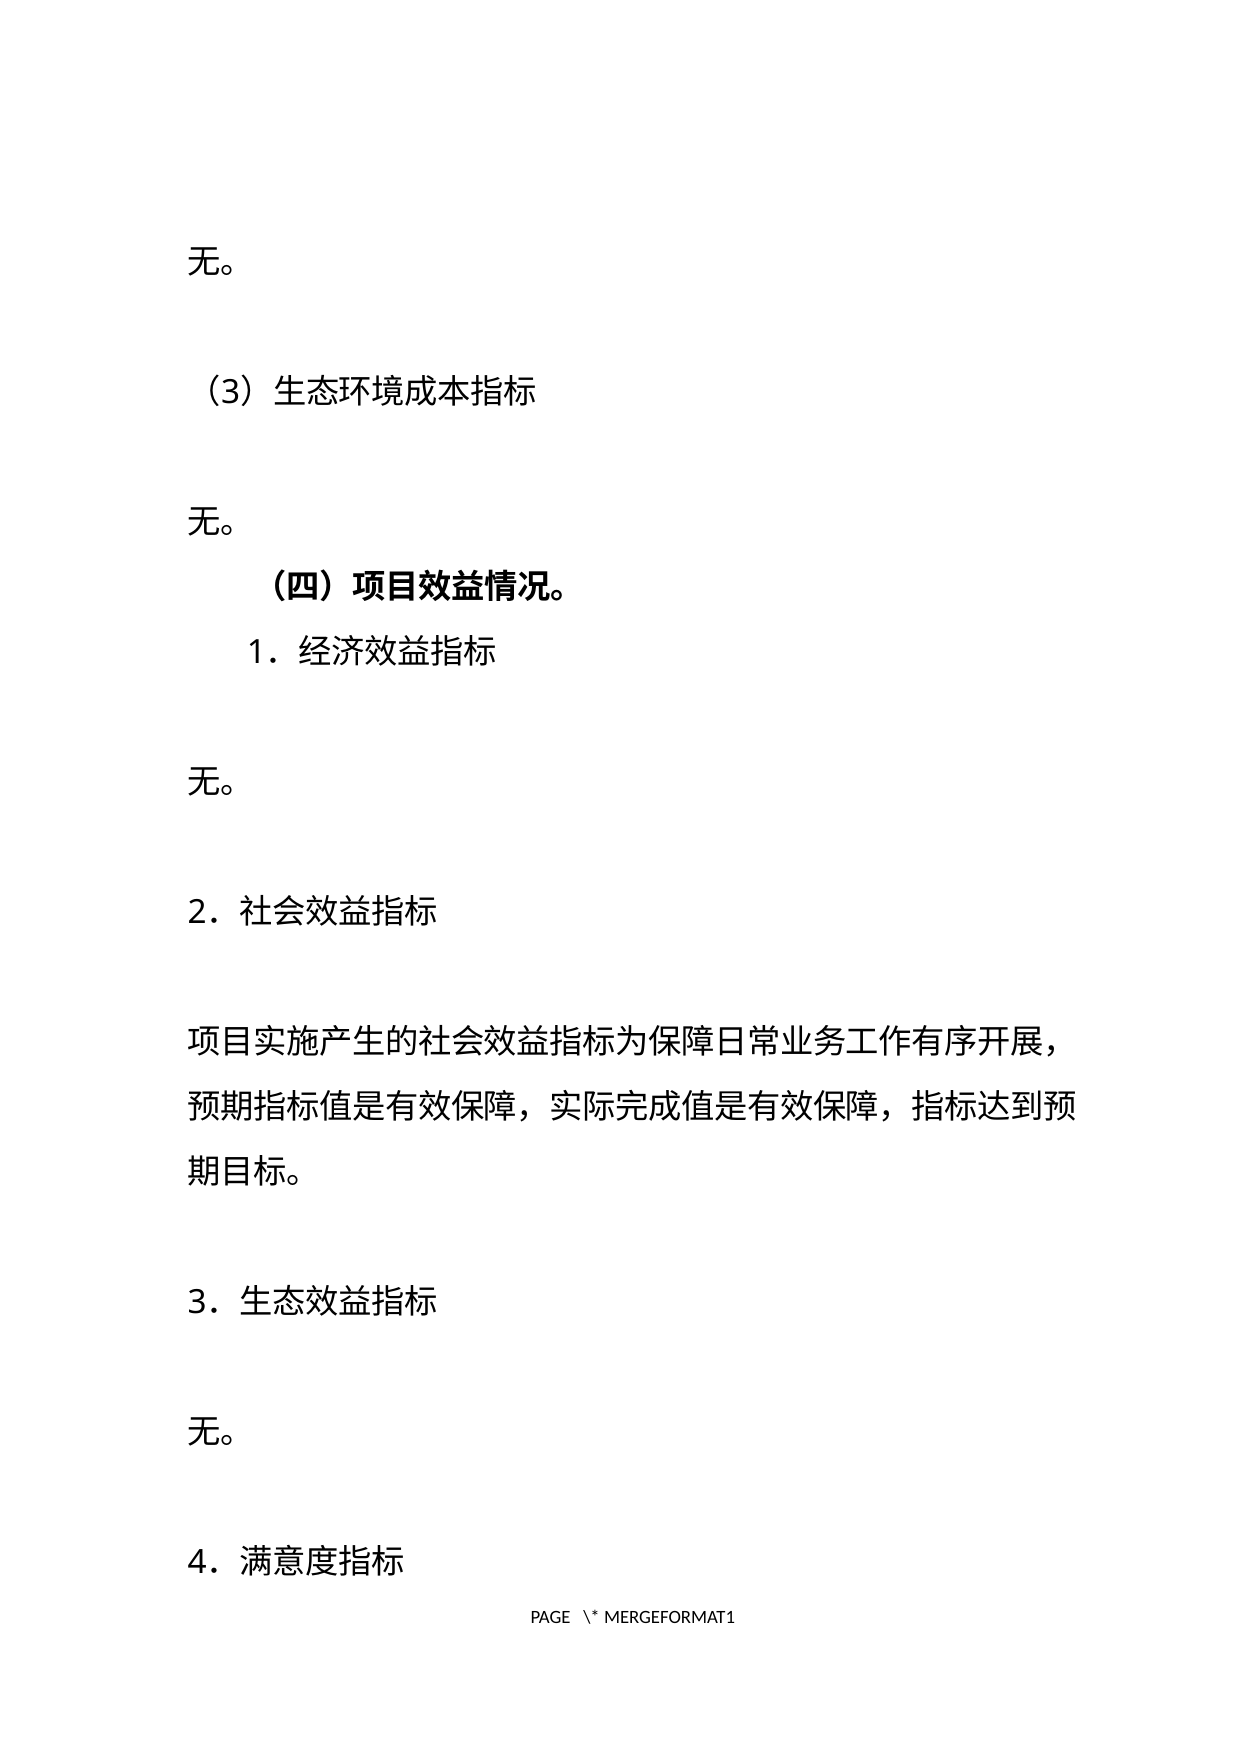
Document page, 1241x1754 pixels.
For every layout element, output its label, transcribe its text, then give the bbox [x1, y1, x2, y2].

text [187, 617, 1078, 1592]
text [187, 162, 1078, 552]
text （四）项目效益情况。 [187, 552, 1078, 617]
